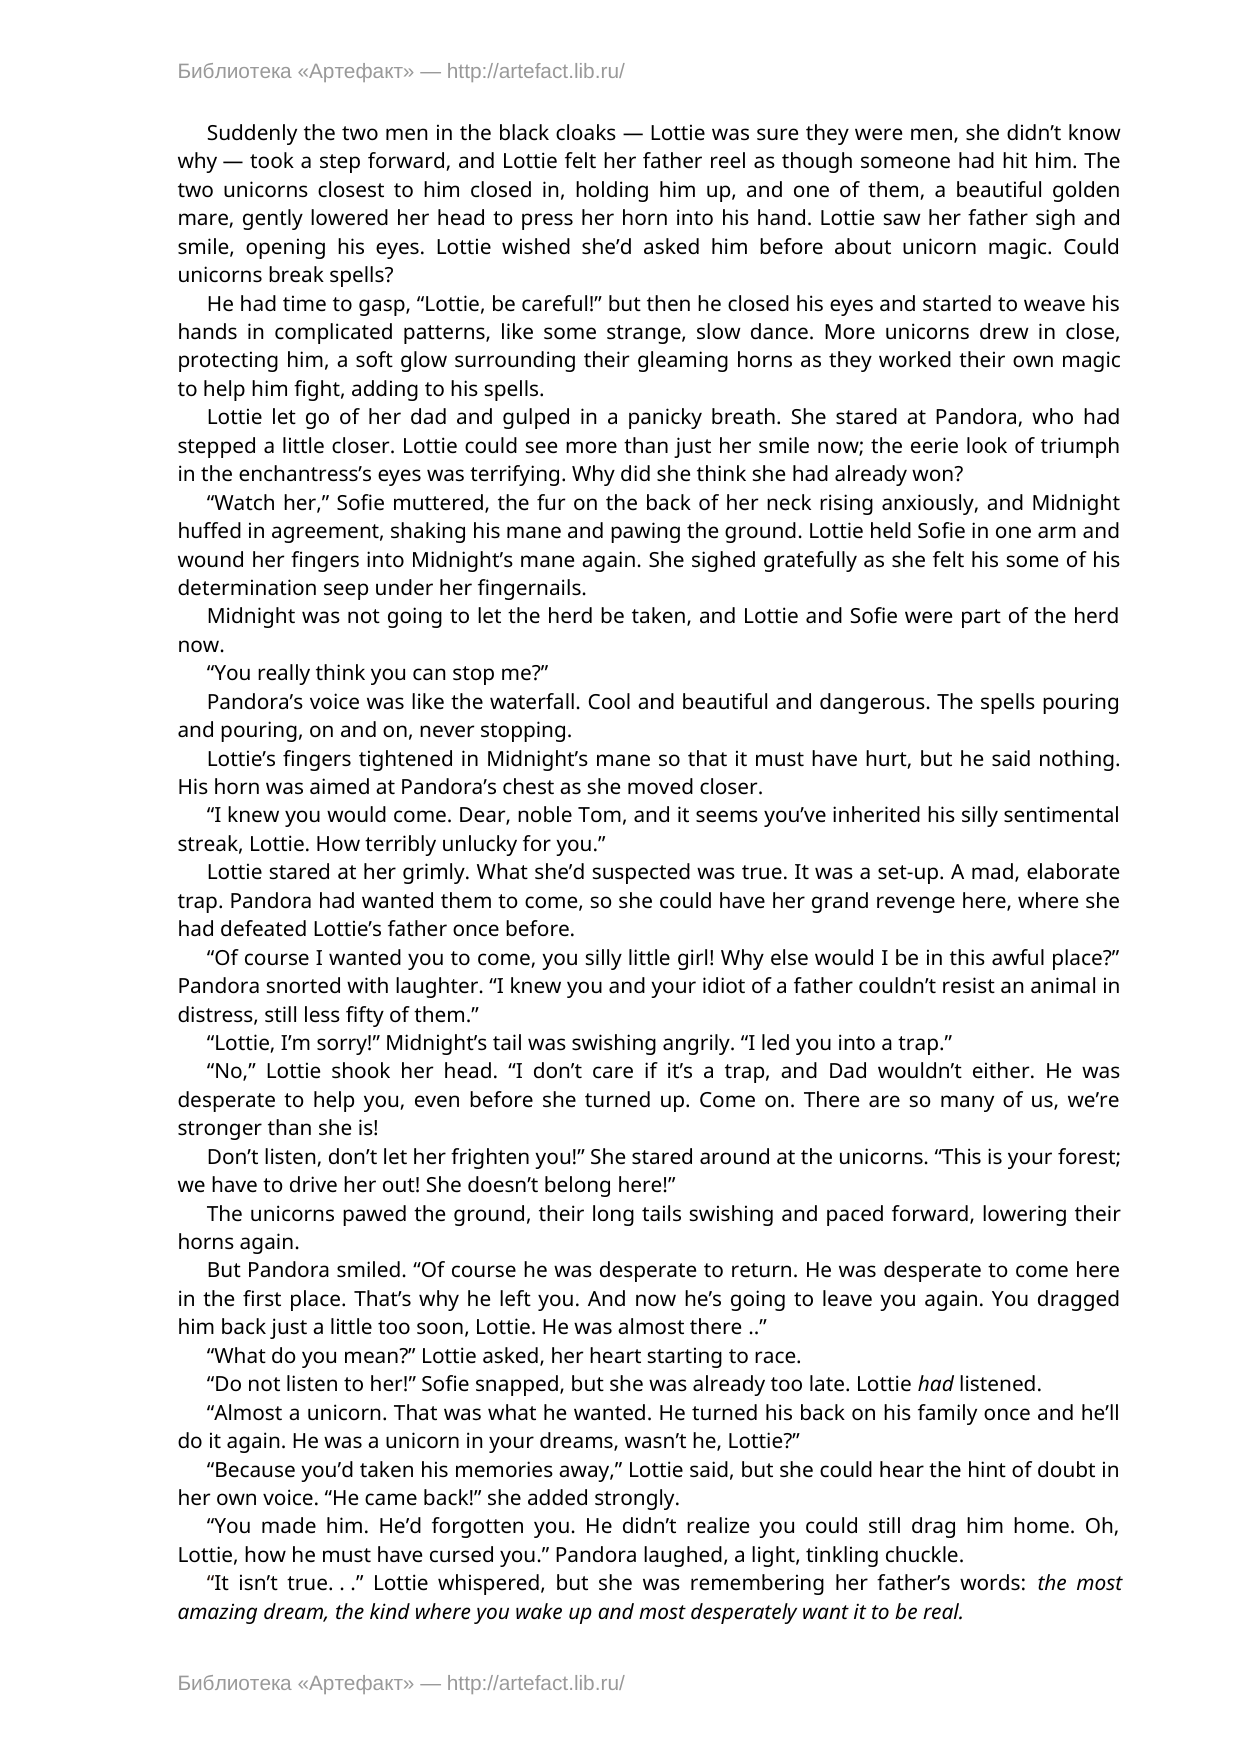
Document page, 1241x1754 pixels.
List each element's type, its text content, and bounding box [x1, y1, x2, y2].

text Lottie stared at her grimly. What she’d suspected was true. It was a set-up. A mad, elaborate trap. Pandora had wanted them to come, so she could have her grand revenge here, where she had defeated Lottie’s father once before. [177, 857, 1122, 943]
text Lottie let go of her dad and gulped in a panicky breath. She stared at Pandora, who had stepped a little closer. Lottie could see more than just her smile now; the eerie look of triumph in the enchantress’s eyes was terrifying. Why did she think she had already won? [177, 402, 1122, 488]
text Suddenly the two men in the black cloaks — Lottie was sure they were men, she didn’t know why — took a step forward, and Lottie felt her father reel as though someone had hit him. The two unicorns closest to him closed in, holding him up, and one of them, a beautiful golden mare, gently lowered her head to press her horn into his hand. Lottie saw her father sigh and smile, opening his eyes. Lottie wished she’d asked him before about unicorn magic. Could unicorns break spells? [177, 118, 1122, 289]
text “You made him. He’d forgotten you. He didn’t realize you could still drag him home. Oh, Lottie, how he must have cursed you.” Pandora laughed, a light, tinkling chuckle. [177, 1512, 1122, 1568]
text The unicorns pawed the ground, their long tails swishing and paced forward, lowering their horns again. [177, 1199, 1122, 1256]
text “Almost a unicorn. That was what he wanted. He turned his back on his family once and he’ll do it again. He was a unicorn in your dreams, wasn’t he, Lottie?” [177, 1398, 1122, 1455]
text “I knew you would come. Dear, noble Tom, and it seems you’ve inherited his silly sentimental streak, Lottie. How terribly unlucky for you.” [177, 801, 1122, 857]
text Midnight was not going to let the herd be taken, and Lottie and Sofie were part of the herd now. [177, 602, 1122, 658]
text Don’t listen, don’t let her frighten you!” She stared around at the unicorns. “This is your forest; we have to drive her out! She doesn’t belong here!” [177, 1142, 1122, 1199]
text Lottie’s fingers tightened in Midnight’s mane so that it must have hurt, but he said nothing. His horn was aimed at Pandora’s chest as she moved closer. [177, 744, 1122, 801]
text “It isn’t true. . .” Lottie whispered, but she was remembering her father’s words: the most amazing dream, the kind where you wake up and most desperately want it to be real. [177, 1568, 1122, 1625]
text Pandora’s voice was like the waterfall. Cool and beautiful and dangerous. The spells pouring and pouring, on and on, never stopping. [177, 687, 1122, 744]
text He had time to gasp, “Lottie, be careful!” but then he closed his eyes and started to weave his hands in complicated patterns, like some strange, slow dance. More unicorns drew in close, protecting him, a soft glow surrounding their gleaming horns as they worked their own magic to help him fight, adding to his spells. [177, 289, 1122, 402]
text “Because you’d taken his memories away,” Lottie said, but she could hear the hint of doubt in her own voice. “He came back!” she added strongly. [177, 1455, 1122, 1512]
text “No,” Lottie shook her head. “I don’t care if it’s a trap, and Dad wouldn’t either. He was desperate to help you, even before she turned up. Come on. There are so many of us, we’re stronger than she is! [177, 1057, 1122, 1142]
text “Of course I wanted you to come, you silly little girl! Why else would I be in this awful place?” Pandora snorted with laughter. “I knew you and your idiot of a father couldn’t resist an animal in distress, still less fifty of them.” [177, 943, 1122, 1028]
text “Do not listen to her!” Sofie snapped, but she was already too late. Lottie had listened. [177, 1369, 1122, 1398]
text “You really think you can stop me?” [177, 658, 1122, 687]
text But Pandora smiled. “Of course he was desperate to return. He was desperate to come here in the first place. That’s why he left you. And now he’s going to leave you again. You dragged him back just a little too soon, Lottie. He was almost there ..” [177, 1256, 1122, 1341]
text “What do you mean?” Lottie asked, her heart starting to race. [177, 1341, 1122, 1369]
text “Lottie, I’m sorry!” Midnight’s tail was swishing angrily. “I led you into a trap.” [177, 1028, 1122, 1057]
text “Watch her,” Sofie muttered, the fur on the back of her neck rising anxiously, and Midnight huffed in agreement, shaking his mane and pawing the ground. Lottie held Sofie in one arm and wound her fingers into Midnight’s mane again. She sighed gratefully as she felt his some of his determination seep under her fingernails. [177, 488, 1122, 602]
